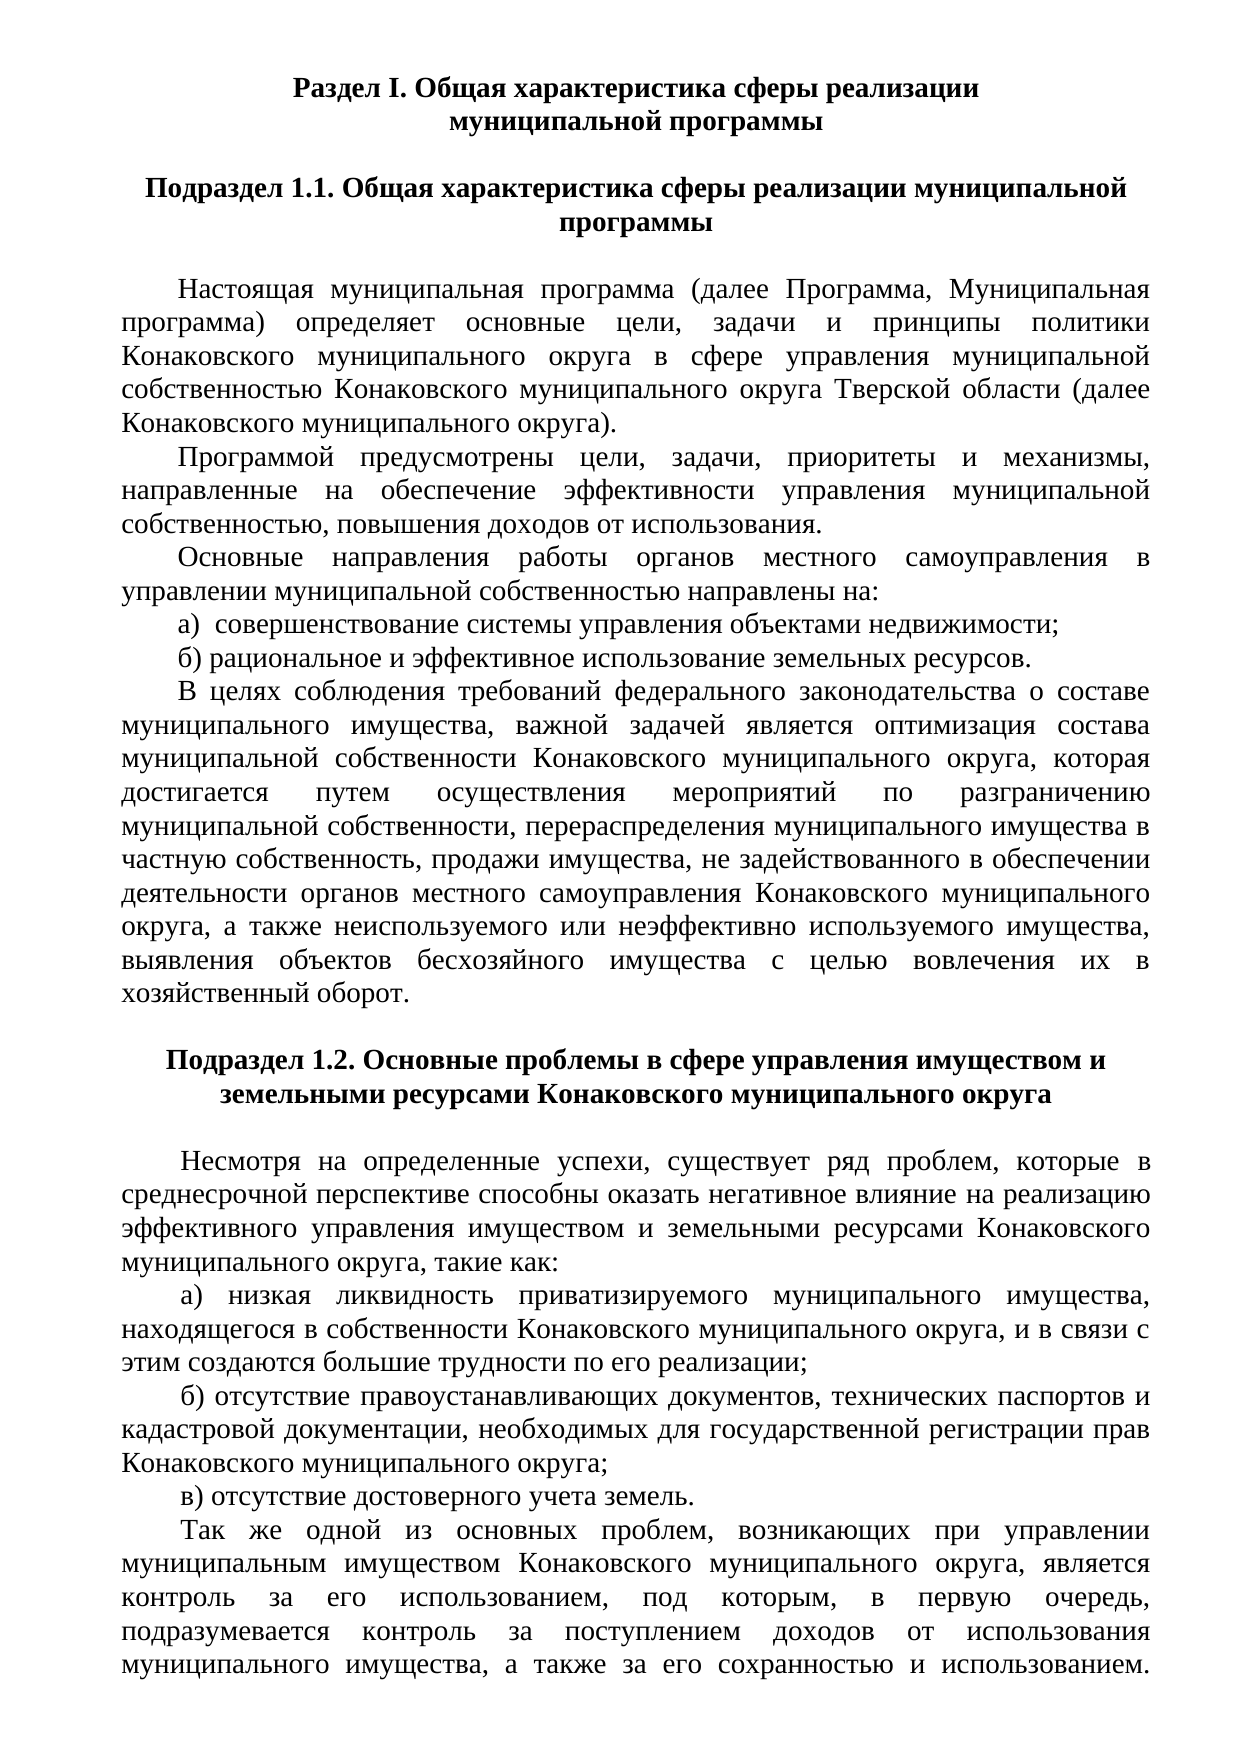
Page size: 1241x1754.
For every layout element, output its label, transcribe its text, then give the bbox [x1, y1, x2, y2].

text Несмотря на определенные успехи, существует ряд проблем, которые в среднесрочной перспективе способны оказать негативное влияние на реализацию эффективного управления имуществом и земельными ресурсами Конаковского муниципального округа, такие как: [121, 1143, 1151, 1277]
text Раздел I. Общая характеристика сферы реализации [121, 70, 1151, 103]
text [121, 1512, 1151, 1680]
text б) рациональное и эффективное использование земельных ресурсов. [121, 640, 1151, 673]
text Настоящая муниципальная программа (далее Программа, Муниципальная программа) определяет основные цели, задачи и принципы политики Конаковского муниципального округа в сфере управления муниципальной собственностью Конаковского муниципального округа Тверской области (далее Конаковского муниципального округа). [121, 271, 1151, 439]
text муниципальной программы [121, 103, 1151, 137]
text В целях соблюдения требований федерального законодательства о составе муниципального имущества, важной задачей является оптимизация состава муниципальной собственности Конаковского муниципального округа, которая достигается путем осуществления мероприятий по разграничению муниципальной собственности, перераспределения муниципального имущества в частную собственность, продажи имущества, не задействованного в обеспечении деятельности органов местного самоуправления Конаковского муниципального округа, а также неиспользуемого или неэффективно используемого имущества, выявления объектов бесхозяйного имущества с целью вовлечения их в хозяйственный оборот. [121, 673, 1151, 1009]
text Основные направления работы органов местного самоуправления в управлении муниципальной собственностью направлены на: [121, 539, 1151, 606]
text б) отсутствие правоустанавливающих документов, технических паспортов и кадастровой документации, необходимых для государственной регистрации прав Конаковского муниципального округа; [121, 1378, 1151, 1478]
text а) низкая ликвидность приватизируемого муниципального имущества, находящегося в собственности Конаковского муниципального округа, и в связи с этим создаются большие трудности по его реализации; [121, 1277, 1151, 1378]
text а) совершенствование системы управления объектами недвижимости; [121, 606, 1151, 640]
text Подраздел 1.2. Основные проблемы в сфере управления имуществом и земельными ресурсами Конаковского муниципального округа [121, 1042, 1151, 1109]
text Программой предусмотрены цели, задачи, приоритеты и механизмы, направленные на обеспечение эффективности управления муниципальной собственностью, повышения доходов от использования. [121, 439, 1151, 539]
text в) отсутствие достоверного учета земель. [121, 1478, 1151, 1512]
text Подраздел 1.1. Общая характеристика сферы реализации муниципальной программы [121, 170, 1151, 237]
